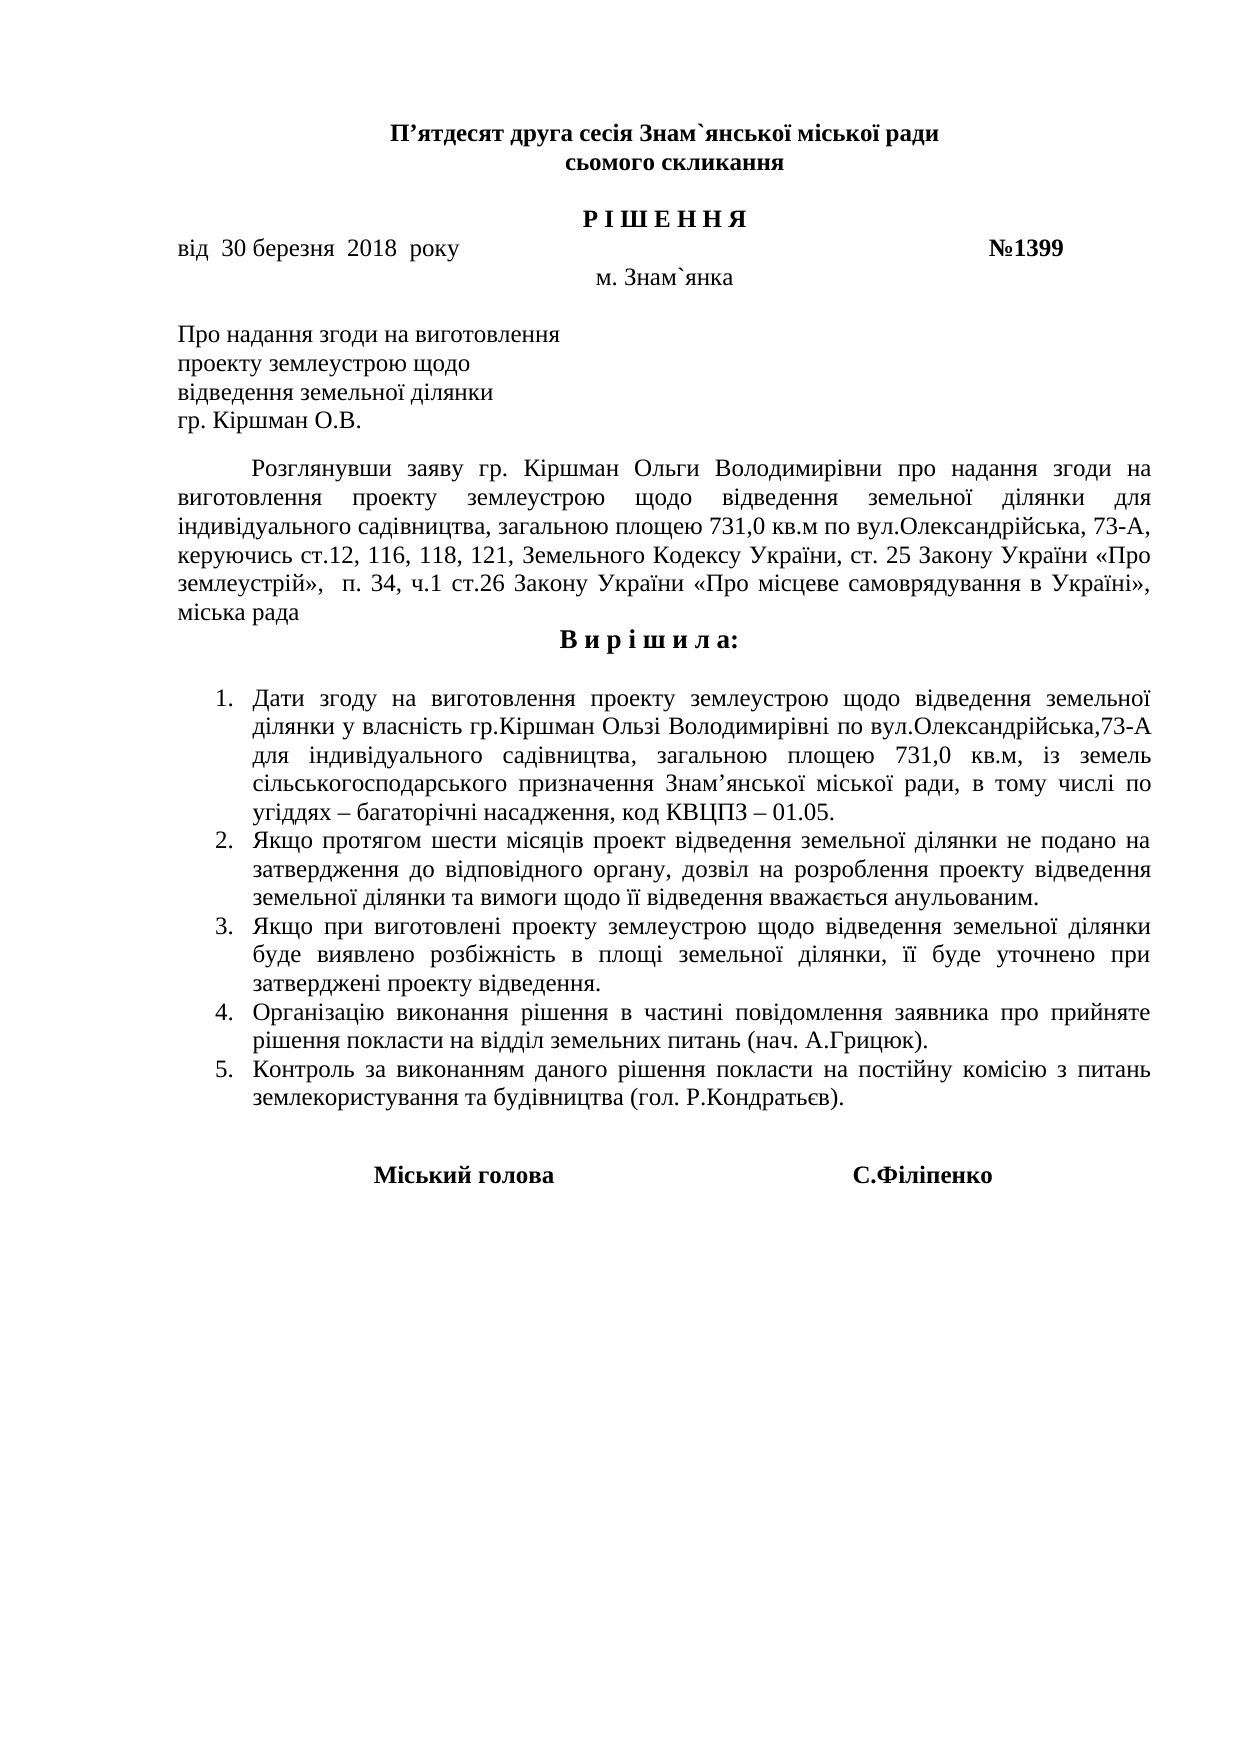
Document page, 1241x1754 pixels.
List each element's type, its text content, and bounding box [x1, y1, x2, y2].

text від 30 березня 2018 року №1399 [177, 233, 1152, 262]
list Якщо при виготовлені проекту землеустрою щодо відведення земельної ділянки буде виявлено розбіжність в площі земельної ділянки, її буде уточнено при затверджені проекту відведення. [215, 911, 1152, 997]
text м. Знам`янка [177, 262, 1152, 291]
list Контроль за виконанням даного рішення покласти на постійну комісію з питань землекористування та будівництва (гол. Р.Кондратьєв). [215, 1054, 1152, 1111]
list Дати згоду на виготовлення проекту землеустрою щодо відведення земельної ділянки у власність гр.Кіршман Ользі Володимирівні по вул.Олександрійська,73-А для індивідуального садівництва, загальною площею 731,0 кв.м, із земель сільськогосподарського призначення Знам’янської міської ради, в тому числі по угіддях – багаторічні насадження, код КВЦПЗ – 01.05. [215, 683, 1152, 826]
list Організацію виконання рішення в частині повідомлення заявника про прийняте рішення покласти на відділ земельних питань (нач. А.Грицюк). [215, 997, 1152, 1054]
text гр. Кіршман О.В. [177, 406, 590, 434]
text В и р і ш и л а: [215, 626, 1152, 654]
text П’ятдесят друга сесія Знам`янської міської ради [177, 118, 1152, 147]
text Розглянувши заяву гр. Кіршман Ольги Володимирівни про надання згоди на виготовлення проекту землеустрою щодо відведення земельної ділянки для індивідуального садівництва, загальною площею 731,0 кв.м по вул.Олександрійська, 73-А, керуючись ст.12, 116, 118, 121, Земельного Кодексу України, ст. 25 Закону України «Про землеустрій», п. 34, ч.1 ст.26 Закону України «Про мiсцеве самоврядування в Українi», мiська рада [177, 453, 1152, 626]
text Р І Ш Е Н Н Я [177, 204, 1152, 233]
list Якщо протягом шести місяців проект відведення земельної ділянки не подано на затвердження до відповідного органу, дозвіл на розроблення проекту відведення земельної ділянки та вимоги щодо її відведення вважається анульованим. [215, 826, 1152, 911]
text сьомого скликання [327, 147, 1152, 176]
text Міський голова С.Філіпенко [215, 1161, 1152, 1189]
text Про надання згоди на виготовлення проекту землеустрою щодо відведення земельної ділянки [177, 319, 590, 406]
